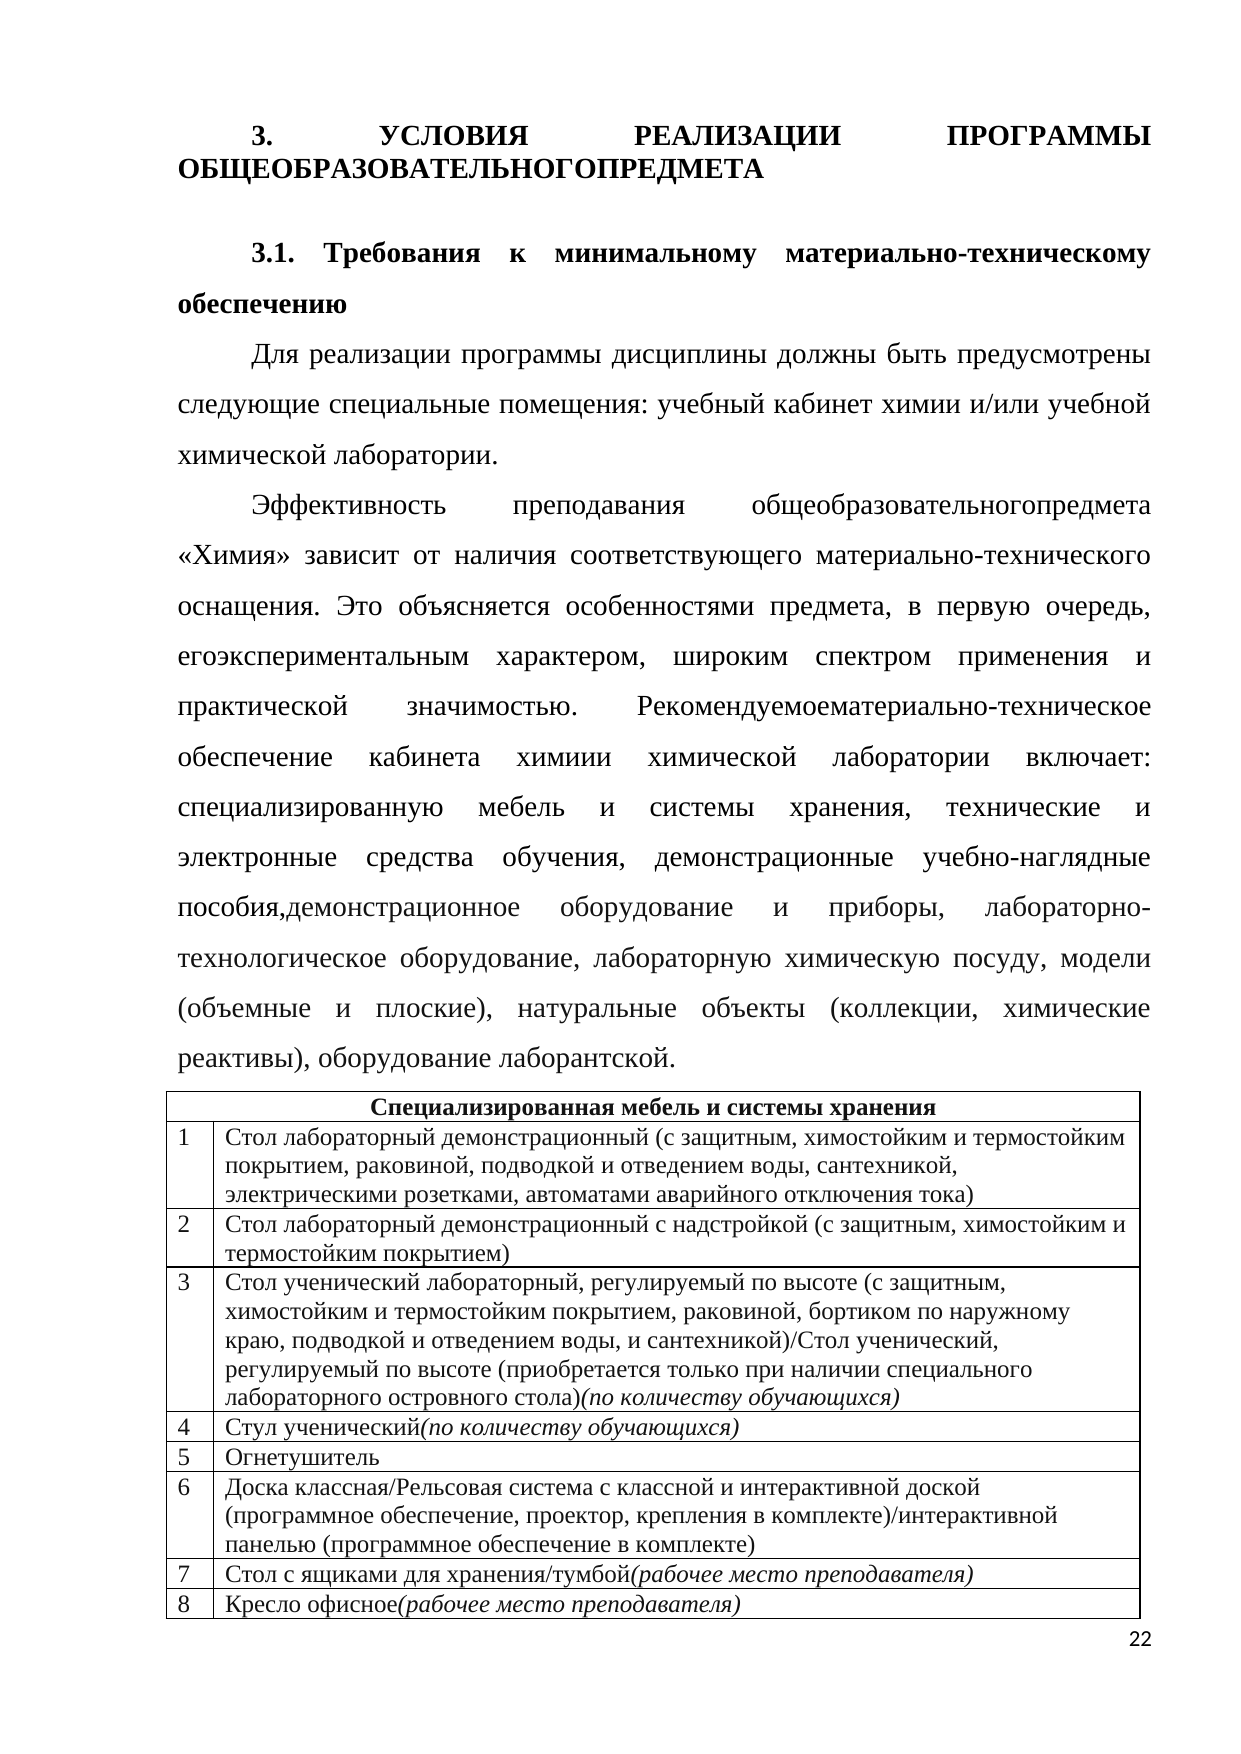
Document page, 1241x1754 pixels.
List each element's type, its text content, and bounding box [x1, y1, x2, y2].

table_cell Стол с ящиками для хранения/тумбой(рабочее место преподавателя) [214, 1559, 1139, 1588]
table_cell 7 [167, 1559, 213, 1588]
table_cell Кресло офисное(рабочее место преподавателя) [214, 1589, 1139, 1618]
table_cell Огнетушитель [214, 1442, 1139, 1471]
table_cell Доска классная/Рельсовая система с классной и интерактивной доской (программное обеспечение, проектор, крепления в комплекте)/интерактивной панелью (программное обеспечение в комплекте) [214, 1472, 1139, 1558]
table_cell Стол лабораторный демонстрационный с надстройкой (с защитным, химостойким и термостойким покрытием) [214, 1209, 1139, 1266]
table_cell 5 [167, 1442, 213, 1471]
table_cell 8 [167, 1589, 213, 1618]
table_cell Стул ученический(по количеству обучающихся) [214, 1412, 1139, 1441]
text Эффективность преподавания общеобразовательногопредмета «Химия» зависит от наличия соответствующего материально-технического оснащения. Это объясняется особенностями предмета, в первую очередь, егоэкспериментальным характером, широким спектром применения и практической значимостью. Рекомендуемоематериально-техническое обеспечение кабинета химиии химической лаборатории включает: специализированную мебель и системы хранения, технические и электронные средства обучения, демонстрационные учебно-наглядные пособия,демонстрационное оборудование и приборы, лабораторно-технологическое оборудование, лабораторную химическую посуду, модели (объемные и плоские), натуральные объекты (коллекции, химические реактивы), оборудование лаборантской. [177, 487, 1152, 1074]
table_cell Стол ученический лабораторный, регулируемый по высоте (с защитным, химостойким и термостойким покрытием, раковиной, бортиком по наружному краю, подводкой и отведением воды, и сантехникой)/Стол ученический, регулируемый по высоте (приобретается только при наличии специального лабораторного островного стола)(по количеству обучающихся) [214, 1268, 1139, 1411]
table_cell 6 [167, 1472, 213, 1558]
table_cell 4 [167, 1412, 213, 1441]
table_header Специализированная мебель и системы хранения [167, 1092, 1139, 1121]
table_cell 2 [167, 1209, 213, 1266]
text 3.1. Требования к минимальному материально-техническому обеспечению [177, 236, 1152, 319]
text Для реализации программы дисциплины должны быть предусмотрены следующие специальные помещения: учебный кабинет химии и/или учебной химической лаборатории. [177, 336, 1152, 470]
table_cell Стол лабораторный демонстрационный (с защитным, химостойким и термостойким покрытием, раковиной, подводкой и отведением воды, сантехникой, электрическими розетками, автоматами аварийного отключения тока) [214, 1122, 1139, 1208]
table_cell 1 [167, 1122, 213, 1208]
subtitle 3. УСЛОВИЯ РЕАЛИЗАЦИИ ПРОГРАММЫ ОБЩЕОБРАЗОВАТЕЛЬНОГОПРЕДМЕТА [177, 118, 1152, 185]
table_cell 3 [167, 1268, 213, 1411]
